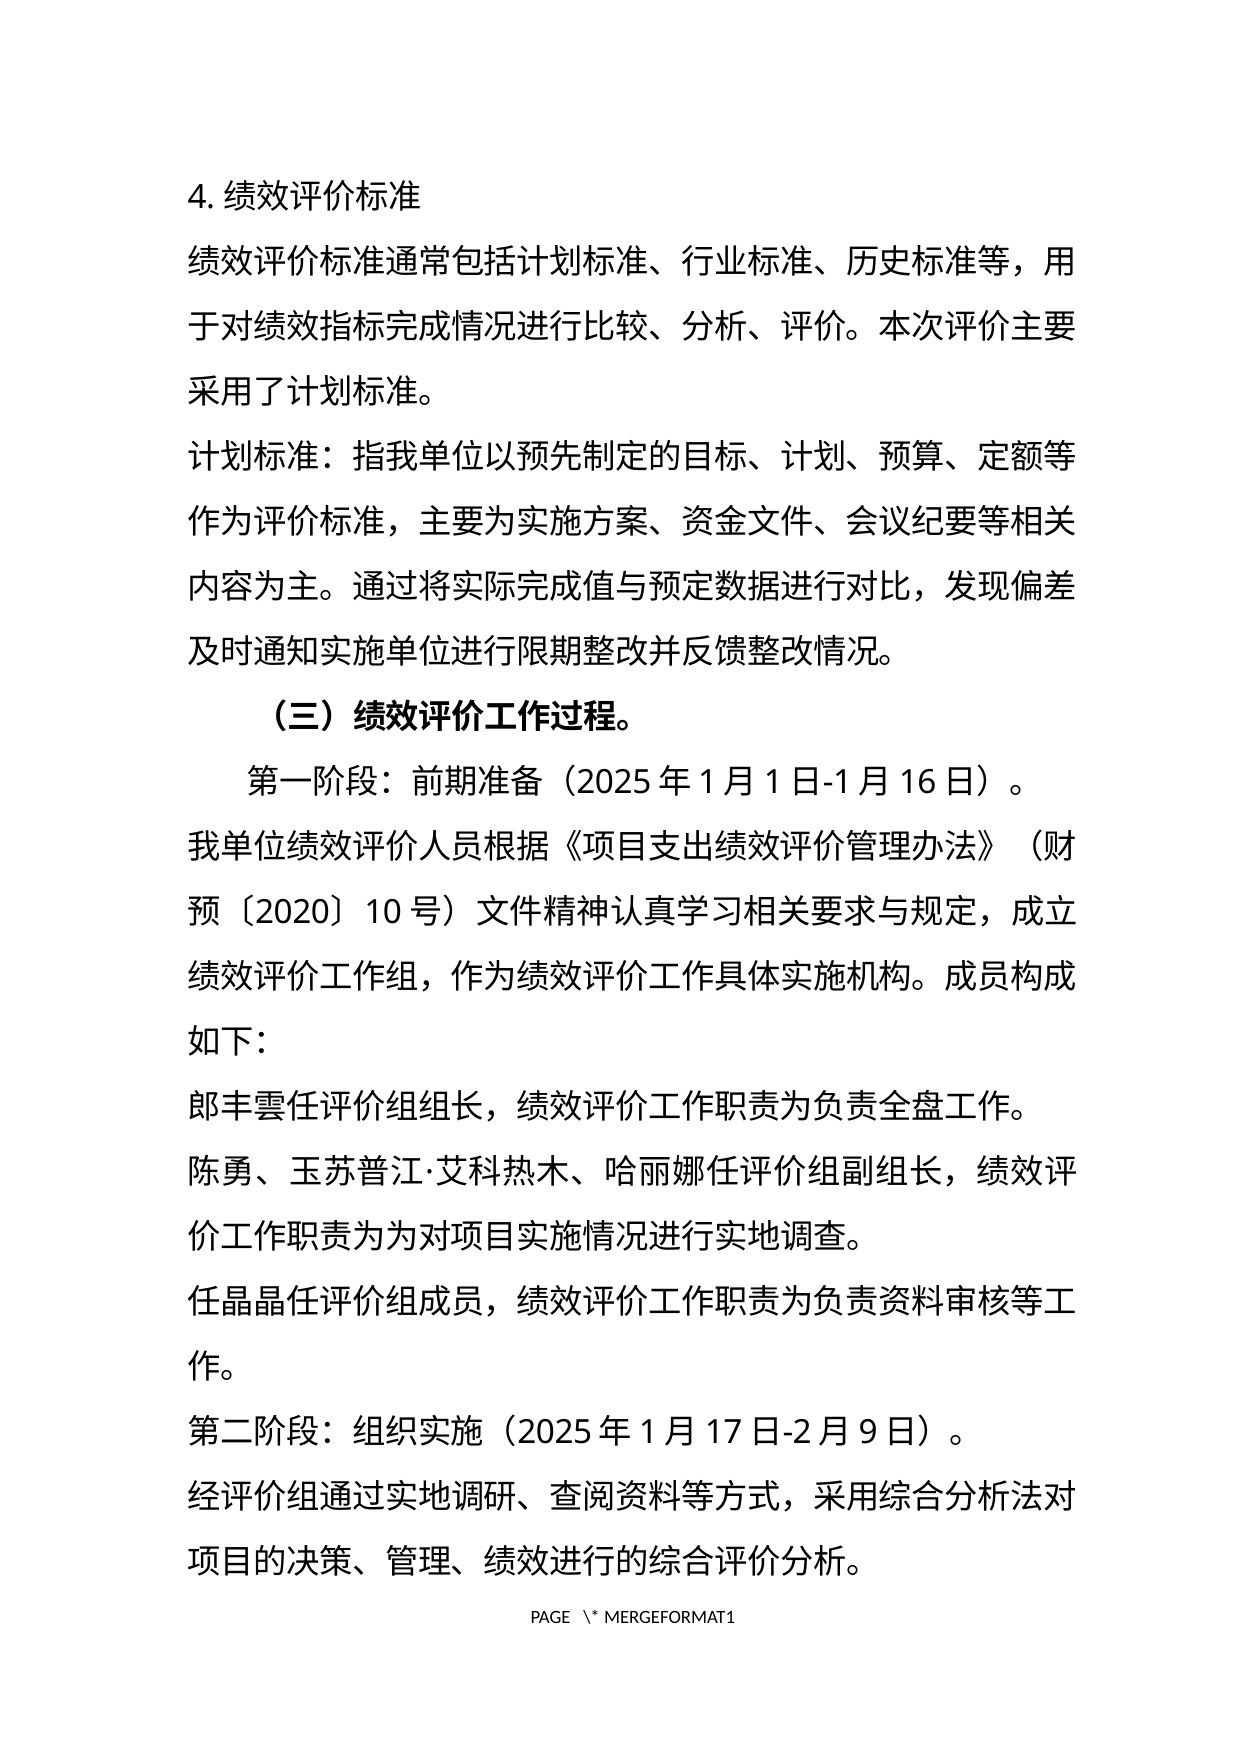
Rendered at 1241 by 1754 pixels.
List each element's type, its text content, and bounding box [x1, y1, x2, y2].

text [187, 747, 1078, 1592]
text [187, 162, 1078, 682]
text （三）绩效评价工作过程。 [187, 682, 1078, 747]
